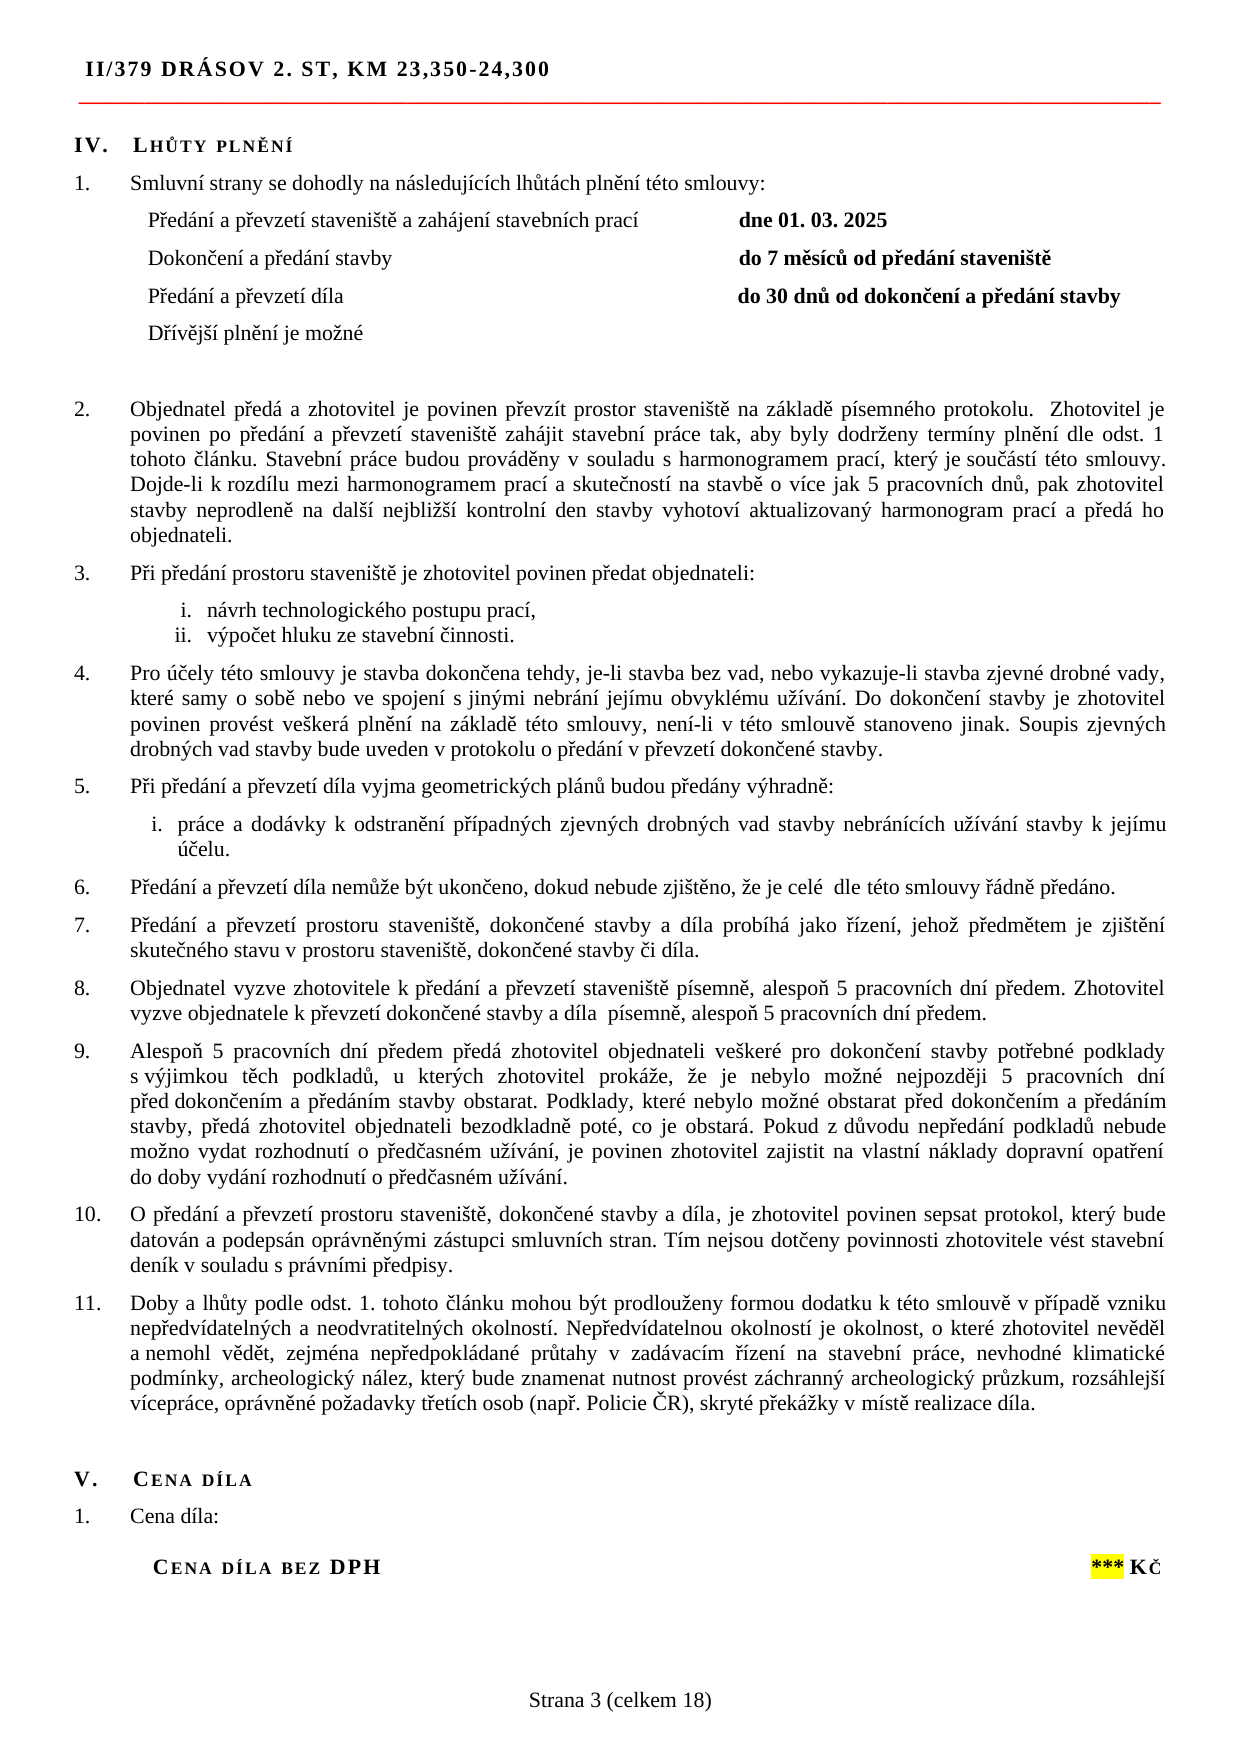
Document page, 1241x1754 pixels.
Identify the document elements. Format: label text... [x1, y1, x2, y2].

table_header Cena díla bez DPH [141, 1541, 835, 1591]
list Objednatel vyzve zhotovitele k předání a převzetí staveniště písemně, alespoň 5 pracovních dní předem. Zhotovitel vyzve objednatele k převzetí dokončené stavby a díla písemně, alespoň 5 pracovních dní předem. [74, 975, 1166, 1025]
list Cena díla: [74, 1503, 1166, 1529]
list Předání a převzetí prostoru staveniště, dokončené stavby a díla probíhá jako řízení, jehož předmětem je zjištění skutečného stavu v prostoru staveniště, dokončené stavby či díla. [74, 912, 1166, 962]
list Doby a lhůty podle odst. 1. tohoto článku mohou být prodlouženy formou dodatku k této smlouvě v případě vzniku nepředvídatelných a neodvratitelných okolností. Nepředvídatelnou okolností je okolnost, o které zhotovitel nevěděl a nemohl vědět, zejména nepředpokládané průtahy v zadávacím řízení na stavební práce, nevhodné klimatické podmínky, archeologický nález, který bude znamenat nutnost provést záchranný archeologický průzkum, rozsáhlejší vícepráce, oprávněné požadavky třetích osob (např. Policie ČR), skryté překážky v místě realizace díla. [74, 1289, 1166, 1416]
list Objednatel předá a zhotovitel je povinen převzít prostor staveniště na základě písemného protokolu. Zhotovitel je povinen po předání a převzetí staveniště zahájit stavební práce tak, aby byly dodrženy termíny plnění dle odst. 1 tohoto článku. Stavební práce budou prováděny v souladu s harmonogramem prací, který je součástí této smlouvy. Dojde-li k rozdílu mezi harmonogramem prací a skutečností na stavbě o více jak 5 pracovních dnů, pak zhotovitel stavby neprodleně na další nejbližší kontrolní den stavby vyhotoví aktualizovaný harmonogram prací a předá ho objednateli. [74, 396, 1166, 547]
list návrh technologického postupu prací, [192, 597, 1166, 622]
list Cena díla [74, 1466, 1166, 1491]
list Při předání prostoru staveniště je zhotovitel povinen předat objednateli: [74, 559, 1166, 585]
table_header *** Kč [835, 1541, 1172, 1591]
list Alespoň 5 pracovních dní předem předá zhotovitel objednateli veškeré pro dokončení stavby potřebné podklady s výjimkou těch podkladů, u kterých zhotovitel prokáže, že je nebylo možné nejpozději 5 pracovních dní před dokončením a předáním stavby obstarat. Podklady, které nebylo možné obstarat před dokončením a předáním stavby, předá zhotovitel objednateli bezodkladně poté, co je obstará. Pokud z důvodu nepředání podkladů nebude možno vydat rozhodnutí o předčasném užívání, je povinen zhotovitel zajistit na vlastní náklady dopravní opatření do doby vydání rozhodnutí o předčasném užívání. [74, 1038, 1166, 1189]
text Dokončení a předání stavby do 7 měsíců od předání staveniště [74, 245, 1166, 270]
text Předání a převzetí staveniště a zahájení stavebních prací dne 01. 03. 2025 [74, 207, 1166, 232]
list O předání a převzetí prostoru staveniště, dokončené stavby a díla, je zhotovitel povinen sepsat protokol, který bude datován a podepsán oprávněnými zástupci smluvních stran. Tím nejsou dotčeny povinnosti zhotovitele vést stavební deník v souladu s právními předpisy. [74, 1201, 1166, 1277]
list Pro účely této smlouvy je stavba dokončena tehdy, je-li stavba bez vad, nebo vykazuje-li stavba zjevné drobné vady, které samy o sobě nebo ve spojení s jinými nebrání jejímu obvyklému užívání. Do dokončení stavby je zhotovitel povinen provést veškerá plnění na základě této smlouvy, není-li v této smlouvě stanoveno jinak. Soupis zjevných drobných vad stavby bude uveden v protokolu o předání v převzetí dokončené stavby. [74, 660, 1166, 761]
list Smluvní strany se dohodly na následujících lhůtách plnění této smlouvy: [74, 169, 1166, 195]
list Předání a převzetí díla nemůže být ukončeno, dokud nebude zjištěno, že je celé dle této smlouvy řádně předáno. [74, 874, 1166, 899]
text Dřívější plnění je možné [74, 320, 1166, 346]
list výpočet hluku ze stavební činnosti. [192, 622, 1166, 648]
list práce a dodávky k odstranění případných zjevných drobných vad stavby nebránících užívání stavby k jejímu účelu. [162, 811, 1166, 862]
list Lhůty plnění [74, 132, 1166, 157]
list Při předání a převzetí díla vyjma geometrických plánů budou předány výhradně: [74, 773, 1166, 799]
text Předání a převzetí díla do 30 dnů od dokončení a předání stavby [74, 283, 1166, 308]
